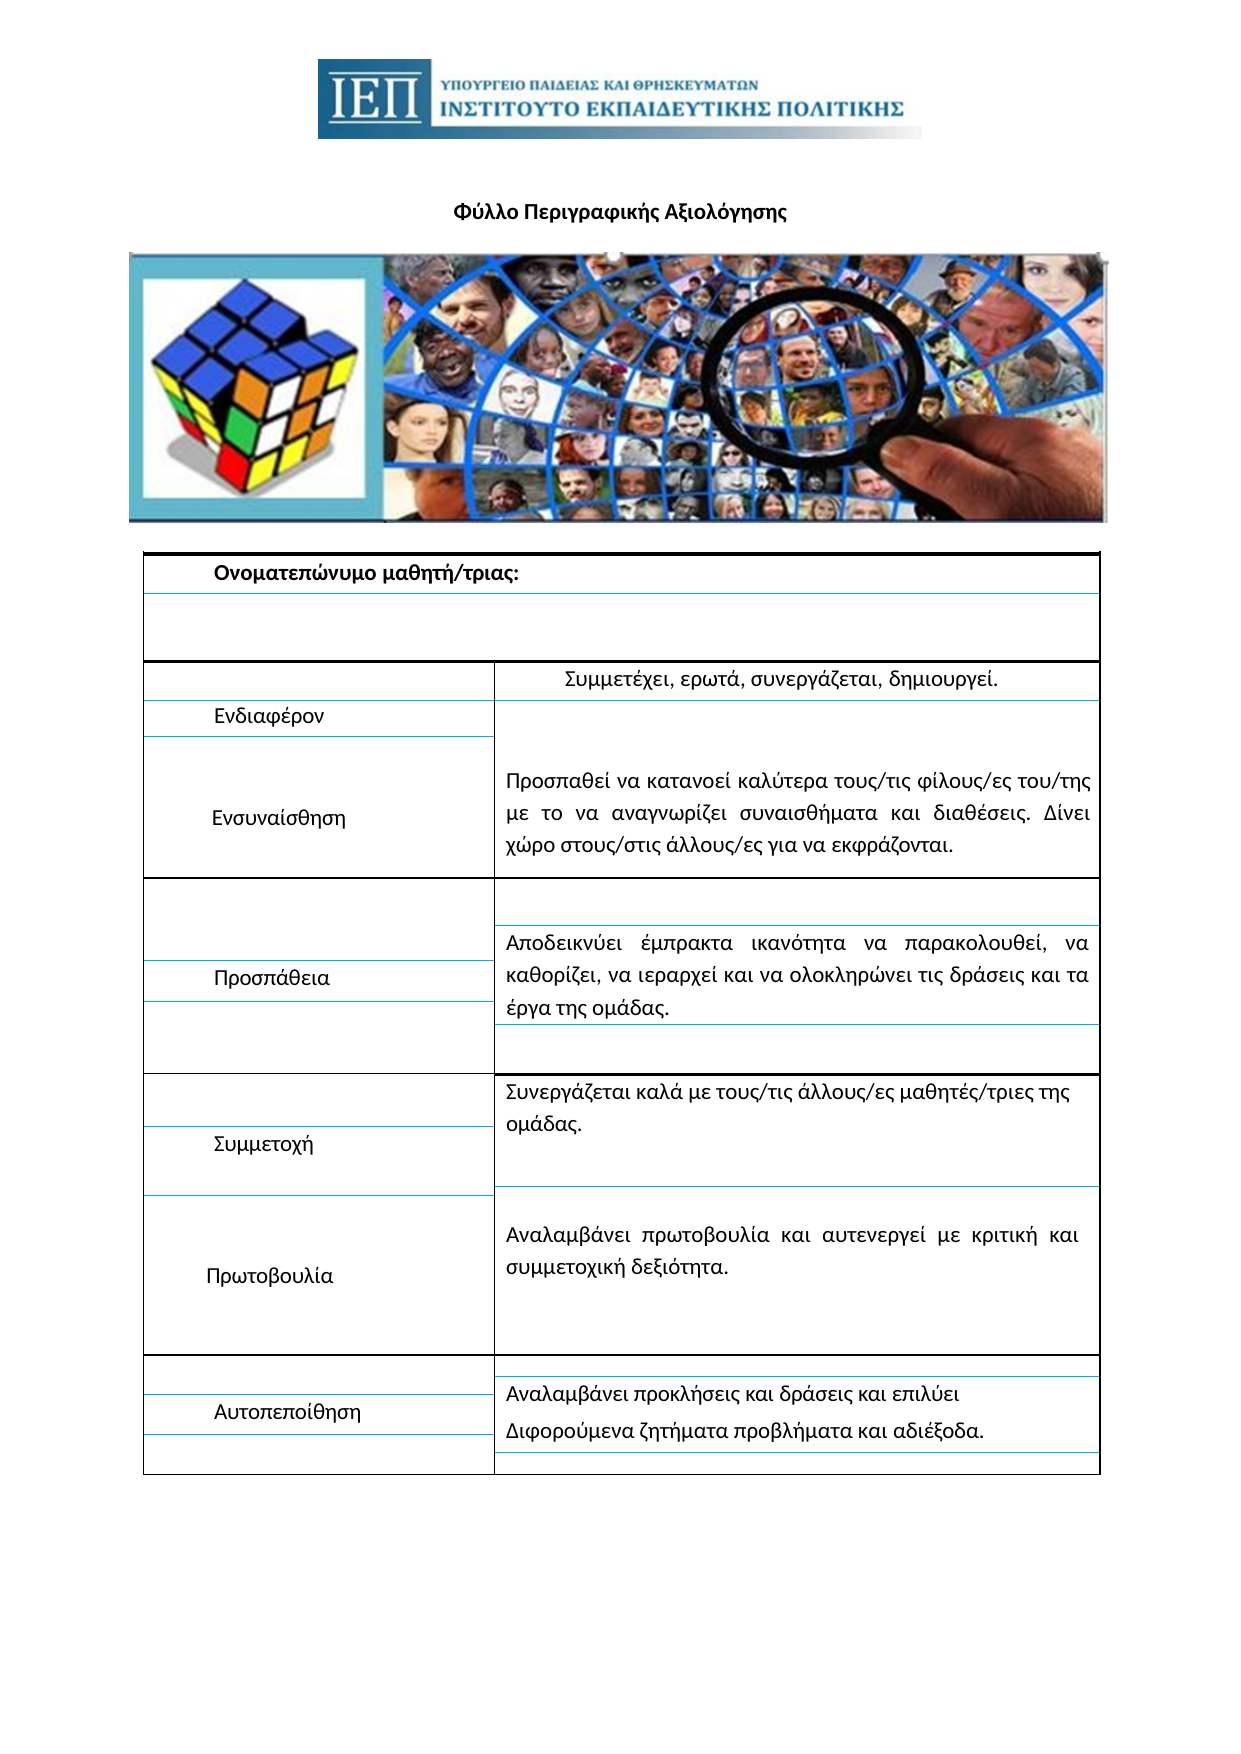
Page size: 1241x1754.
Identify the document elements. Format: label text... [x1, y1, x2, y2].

table_cell Αναλαμβάνει πρωτοβουλία και αυτενεργεί με κριτική και συμμετοχική δεξιότητα. [495, 1187, 1099, 1354]
table_cell Ενσυναίσθηση [144, 737, 494, 877]
table_cell [144, 1356, 494, 1394]
table_cell [495, 1453, 1099, 1473]
table_cell Συμμετέχει, ερωτά, συνεργάζεται, δημιουργεί. [495, 663, 1099, 700]
table_cell [144, 879, 494, 960]
table_cell Συµµετοχή [144, 1127, 494, 1195]
table_cell [144, 1002, 494, 1073]
table_header Ονοµατεπώνυµο µαθητή/τριας: [144, 556, 1099, 593]
table_cell Αναλαμβάνει προκλήσεις και δράσεις και επιλύει Διφορούμενα ζητήματα προβλήματα και αδιέξοδα. [495, 1377, 1099, 1452]
table_cell Ενδιαφέρον [144, 701, 494, 736]
table_cell Συνεργάζεται καλά με τους/τις άλλους/ες μαθητές/τριες της ομάδας. πουέχουνπολλέςδιαφορετικές απόψεις. [495, 1076, 1099, 1186]
text Φύλλο Περιγραφικής Αξιολόγησης [129, 197, 1111, 225]
picture [318, 59, 923, 139]
table_cell Αποδεικνύει έμπρακτα ικανότητα να παρακολουθεί, να καθορίζει, να ιεραρχεί και να ολοκληρώνει τις δράσεις και τα έργα της ομάδας. [495, 926, 1099, 1024]
table_cell [495, 879, 1099, 925]
table_cell [144, 1074, 494, 1126]
table_cell Αυτοπεποίθηση [144, 1395, 494, 1434]
table_cell [144, 594, 1099, 659]
table_cell [495, 1356, 1099, 1376]
table_cell Προσπάθεια [144, 961, 494, 1001]
table_cell Προσπαθεί να κατανοεί καλύτερα τους/τις φίλους/ες του/της με το να αναγνωρίζει συναισθήματα και διαθέσεις. Δίνει χώρο στους/στις άλλους/ες για να εκφράζονται. [495, 701, 1099, 877]
table_cell [144, 663, 494, 700]
table_cell Πρωτοβουλία [144, 1196, 494, 1354]
picture [129, 252, 1109, 523]
table_cell [144, 1435, 494, 1473]
table_cell [495, 1025, 1099, 1073]
